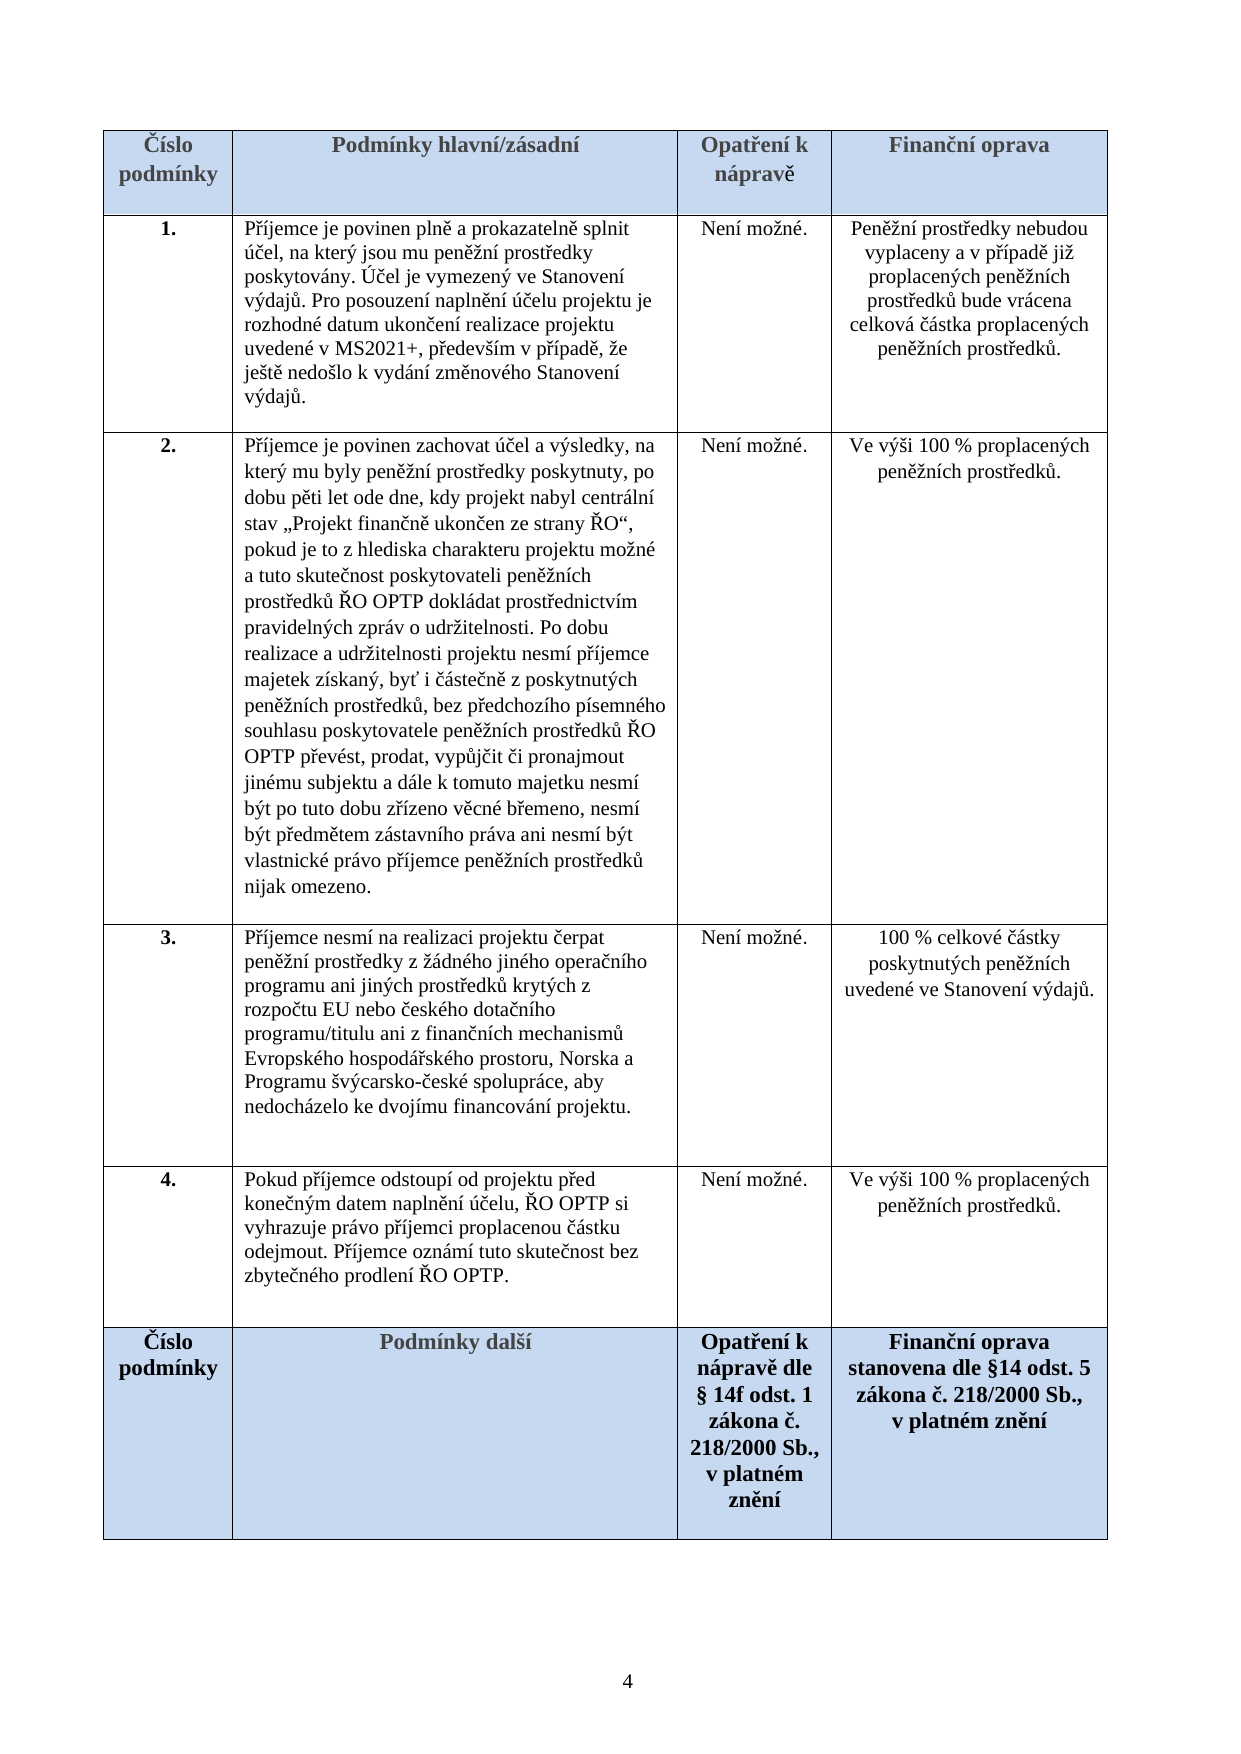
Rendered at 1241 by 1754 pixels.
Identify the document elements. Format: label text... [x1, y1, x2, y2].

table_cell Ve výši 100 % proplacených peněžních prostředků. [832, 433, 1107, 924]
table_cell Není možné. [678, 1167, 831, 1327]
table_header Číslo podmínky [104, 131, 232, 214]
table_cell 3. [104, 925, 232, 1166]
table_header Podmínky hlavní/zásadní [233, 131, 677, 214]
table_cell 2. [104, 433, 232, 924]
table_header Finanční oprava [832, 131, 1107, 214]
table_cell 4. [104, 1167, 232, 1327]
table_cell Příjemce je povinen zachovat účel a výsledky, na který mu byly peněžní prostředky poskytnuty, po dobu pěti let ode dne, kdy projekt nabyl centrální stav „Projekt finančně ukončen ze strany ŘO“, pokud je to z hlediska charakteru projektu možné a tuto skutečnost poskytovateli peněžních prostředků ŘO OPTP dokládat prostřednictvím pravidelných zpráv o udržitelnosti. Po dobu realizace a udržitelnosti projektu nesmí příjemce majetek získaný, byť i částečně z poskytnutých peněžních prostředků, bez předchozího písemného souhlasu poskytovatele peněžních prostředků ŘO OPTP převést, prodat, vypůjčit či pronajmout jinému subjektu a dále k tomuto majetku nesmí být po tuto dobu zřízeno věcné břemeno, nesmí být předmětem zástavního práva ani nesmí být vlastnické právo příjemce peněžních prostředků nijak omezeno. [233, 433, 677, 924]
table_cell Opatření k nápravě dle § 14f odst. 1 zákona č. 218/2000 Sb., v platném znění [678, 1328, 831, 1539]
table_cell Příjemce nesmí na realizaci projektu čerpat peněžní prostředky z žádného jiného operačního programu ani jiných prostředků krytých z rozpočtu EU nebo českého dotačního programu/titulu ani z finančních mechanismů Evropského hospodářského prostoru, Norska a Programu švýcarsko-české spolupráce, aby nedocházelo ke dvojímu financování projektu. [233, 925, 677, 1166]
table_cell Příjemce je povinen plně a prokazatelně splnit účel, na který jsou mu peněžní prostředky poskytovány. Účel je vymezený ve Stanovení výdajů. Pro posouzení naplnění účelu projektu je rozhodné datum ukončení realizace projektu uvedené v MS2021+, především v případě, že ještě nedošlo k vydání změnového Stanovení výdajů. [233, 216, 677, 432]
table_cell Finanční oprava stanovena dle §14 odst. 5 zákona č. 218/2000 Sb., v platném znění [832, 1328, 1107, 1539]
table_cell Podmínky další [233, 1328, 677, 1539]
table_header Opatření k nápravě [678, 131, 831, 214]
table_cell 100 % celkové částky poskytnutých peněžních uvedené ve Stanovení výdajů. [832, 925, 1107, 1166]
table_cell Pokud příjemce odstoupí od projektu před konečným datem naplnění účelu, ŘO OPTP si vyhrazuje právo příjemci proplacenou částku odejmout. Příjemce oznámí tuto skutečnost bez zbytečného prodlení ŘO OPTP. [233, 1167, 677, 1327]
table_cell Není možné. [678, 433, 831, 924]
table_cell Číslo podmínky [104, 1328, 232, 1539]
table_cell Ve výši 100 % proplacených peněžních prostředků. [832, 1167, 1107, 1327]
table_cell 1. [104, 216, 232, 432]
table_cell Není možné. [678, 216, 831, 432]
table_cell Peněžní prostředky nebudou vyplaceny a v případě již proplacených peněžních prostředků bude vrácena celková částka proplacených peněžních prostředků. [832, 216, 1107, 432]
table_cell Není možné. [678, 925, 831, 1166]
